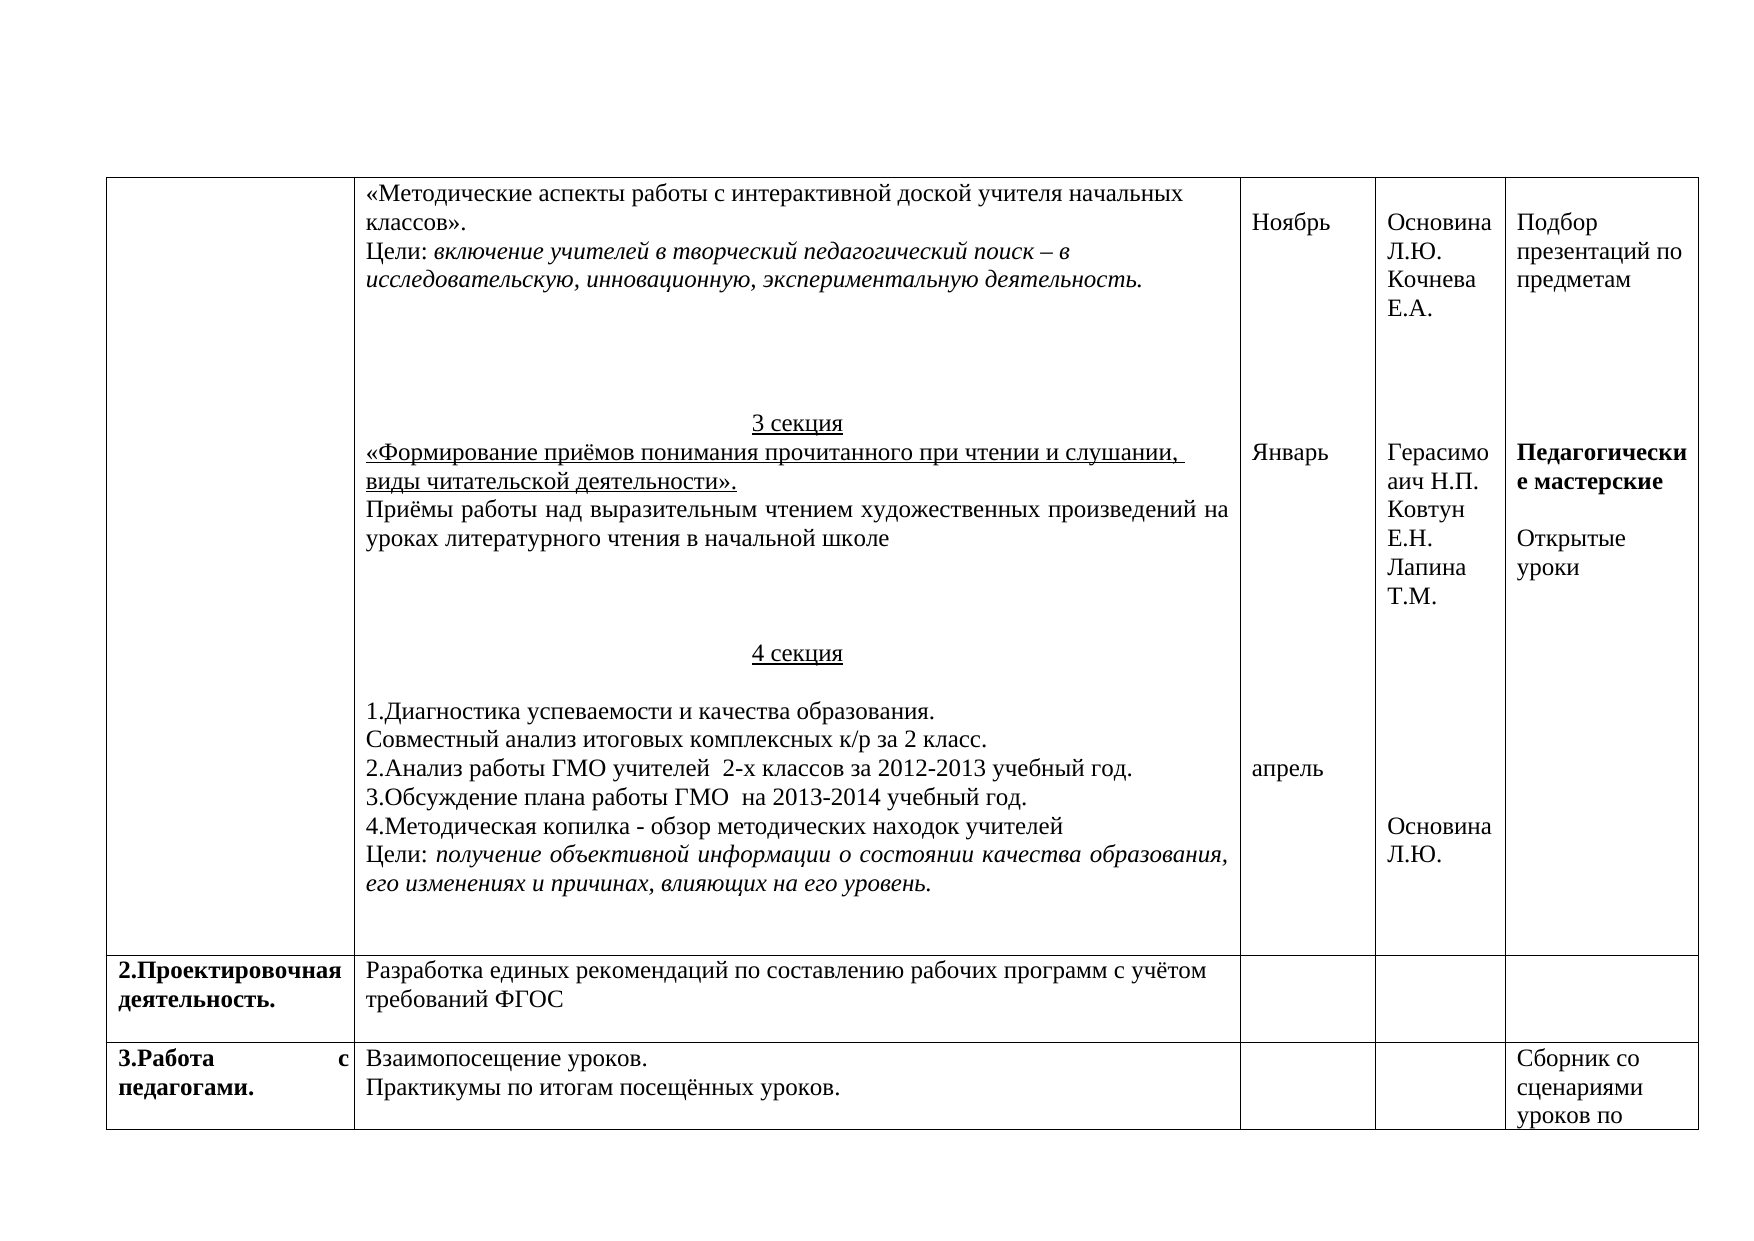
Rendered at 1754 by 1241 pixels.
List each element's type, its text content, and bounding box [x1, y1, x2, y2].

table_cell [1376, 956, 1505, 1042]
table_cell [1376, 1043, 1505, 1129]
table_cell [1241, 1043, 1375, 1129]
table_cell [355, 1043, 1240, 1129]
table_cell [1506, 178, 1698, 954]
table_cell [107, 1043, 354, 1129]
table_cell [355, 178, 1240, 954]
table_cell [107, 178, 354, 954]
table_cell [1506, 1043, 1698, 1129]
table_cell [1376, 178, 1505, 954]
table_cell 2.Проектировочная деятельность. [107, 956, 354, 1042]
table_cell Разработка единых рекомендаций по составлению рабочих программ с учётом требований ФГОС [355, 956, 1240, 1042]
table_cell [1241, 956, 1375, 1042]
table_cell [1506, 956, 1698, 1042]
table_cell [1241, 178, 1375, 954]
